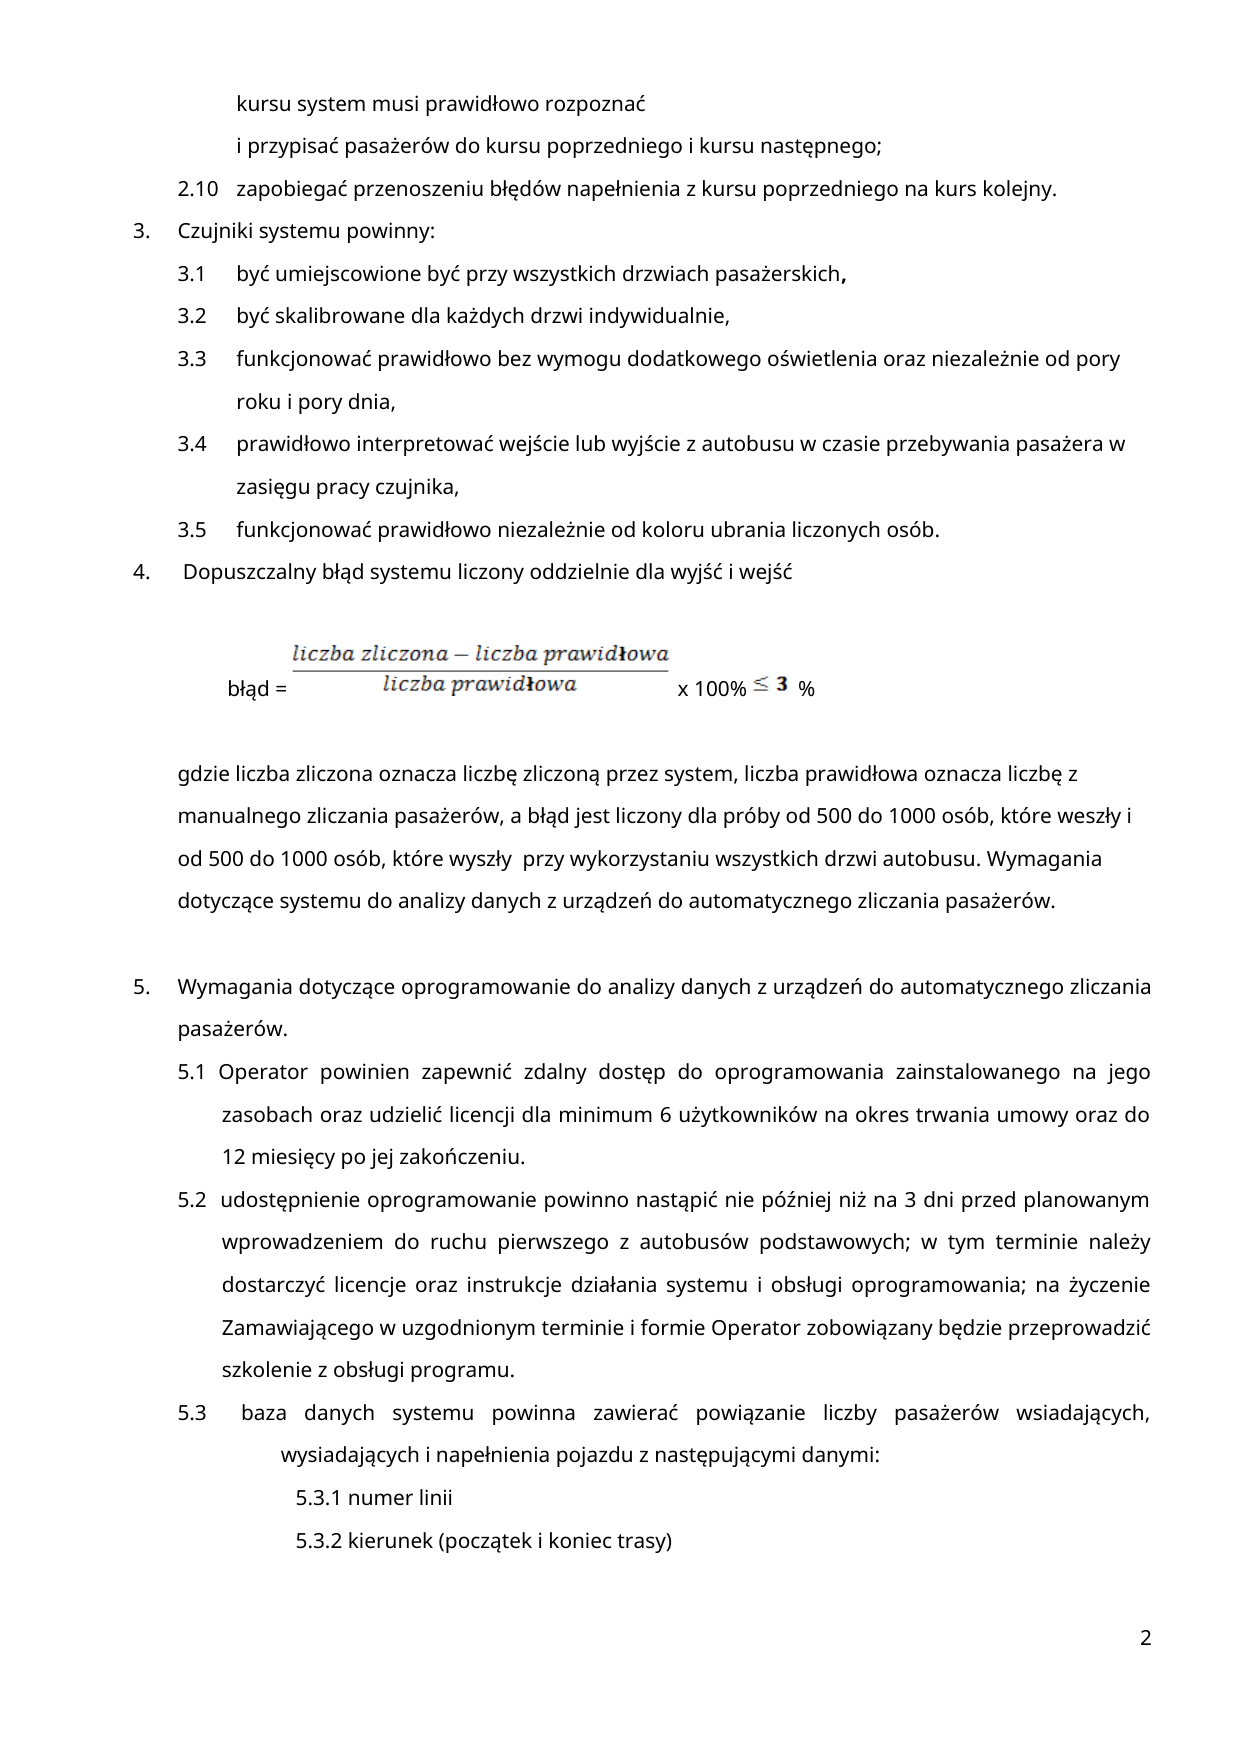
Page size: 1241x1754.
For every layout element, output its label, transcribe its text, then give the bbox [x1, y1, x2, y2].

list prawidłowo interpretować wejście lub wyjście z autobusu w czasie przebywania pasażera w zasięgu pracy czujnika, [177, 429, 1152, 501]
list funkcjonować prawidłowo niezależnie od koloru ubrania liczonych osób. [177, 515, 1152, 543]
list 5.3.2 kierunek (początek i koniec trasy) [281, 1526, 1152, 1554]
list 5.2 udostępnienie oprogramowanie powinno nastąpić nie później niż na 3 dni przed planowanym wprowadzeniem do ruchu pierwszego z autobusów podstawowych; w tym terminie należy dostarczyć licencje oraz instrukcje działania systemu i obsługi oprogramowania; na życzenie Zamawiającego w uzgodnionym terminie i formie Operator zobowiązany będzie przeprowadzić szkolenie z obsługi programu. [177, 1185, 1152, 1384]
list Wymagania dotyczące oprogramowanie do analizy danych z urządzeń do automatycznego zliczania pasażerów. [133, 972, 1152, 1043]
picture [752, 667, 798, 696]
list 5.1 Operator powinien zapewnić zdalny dostęp do oprogramowania zainstalowanego na jego zasobach oraz udzielić licencji dla minimum 6 użytkowników na okres trwania umowy oraz do 12 miesięcy po jej zakończeniu. [177, 1057, 1152, 1171]
list zapobiegać przenoszeniu błędów napełnienia z kursu poprzedniego na kurs kolejny. [177, 174, 1152, 202]
list 5.3 baza danych systemu powinna zawierać powiązanie liczby pasażerów wsiadających, wysiadających i napełnienia pojazdu z następującymi danymi: [177, 1398, 1152, 1469]
list być skalibrowane dla każdych drzwi indywidualnie, [177, 302, 1152, 330]
list Dopuszczalny błąd systemu liczony oddzielnie dla wyjść i wejść [133, 557, 1152, 586]
list gdzie liczba zliczona oznacza liczbę zliczoną przez system, liczba prawidłowa oznacza liczbę z manualnego zliczania pasażerów, a błąd jest liczony dla próby od 500 do 1000 osób, które weszły i od 500 do 1000 osób, które wyszły przy wykorzystaniu wszystkich drzwi autobusu. Wymagania dotyczące systemu do analizy danych z urządzeń do automatycznego zliczania pasażerów. [177, 759, 1152, 915]
list Czujniki systemu powinny: [133, 216, 1152, 245]
list funkcjonować prawidłowo bez wymogu dodatkowego oświetlenia oraz niezależnie od pory roku i pory dnia, [177, 344, 1152, 415]
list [177, 89, 1152, 160]
list 5.3.1 numer linii [281, 1483, 1152, 1512]
picture [292, 642, 672, 696]
list być umiejscowione być przy wszystkich drzwiach pasażerskich, [177, 259, 1152, 287]
